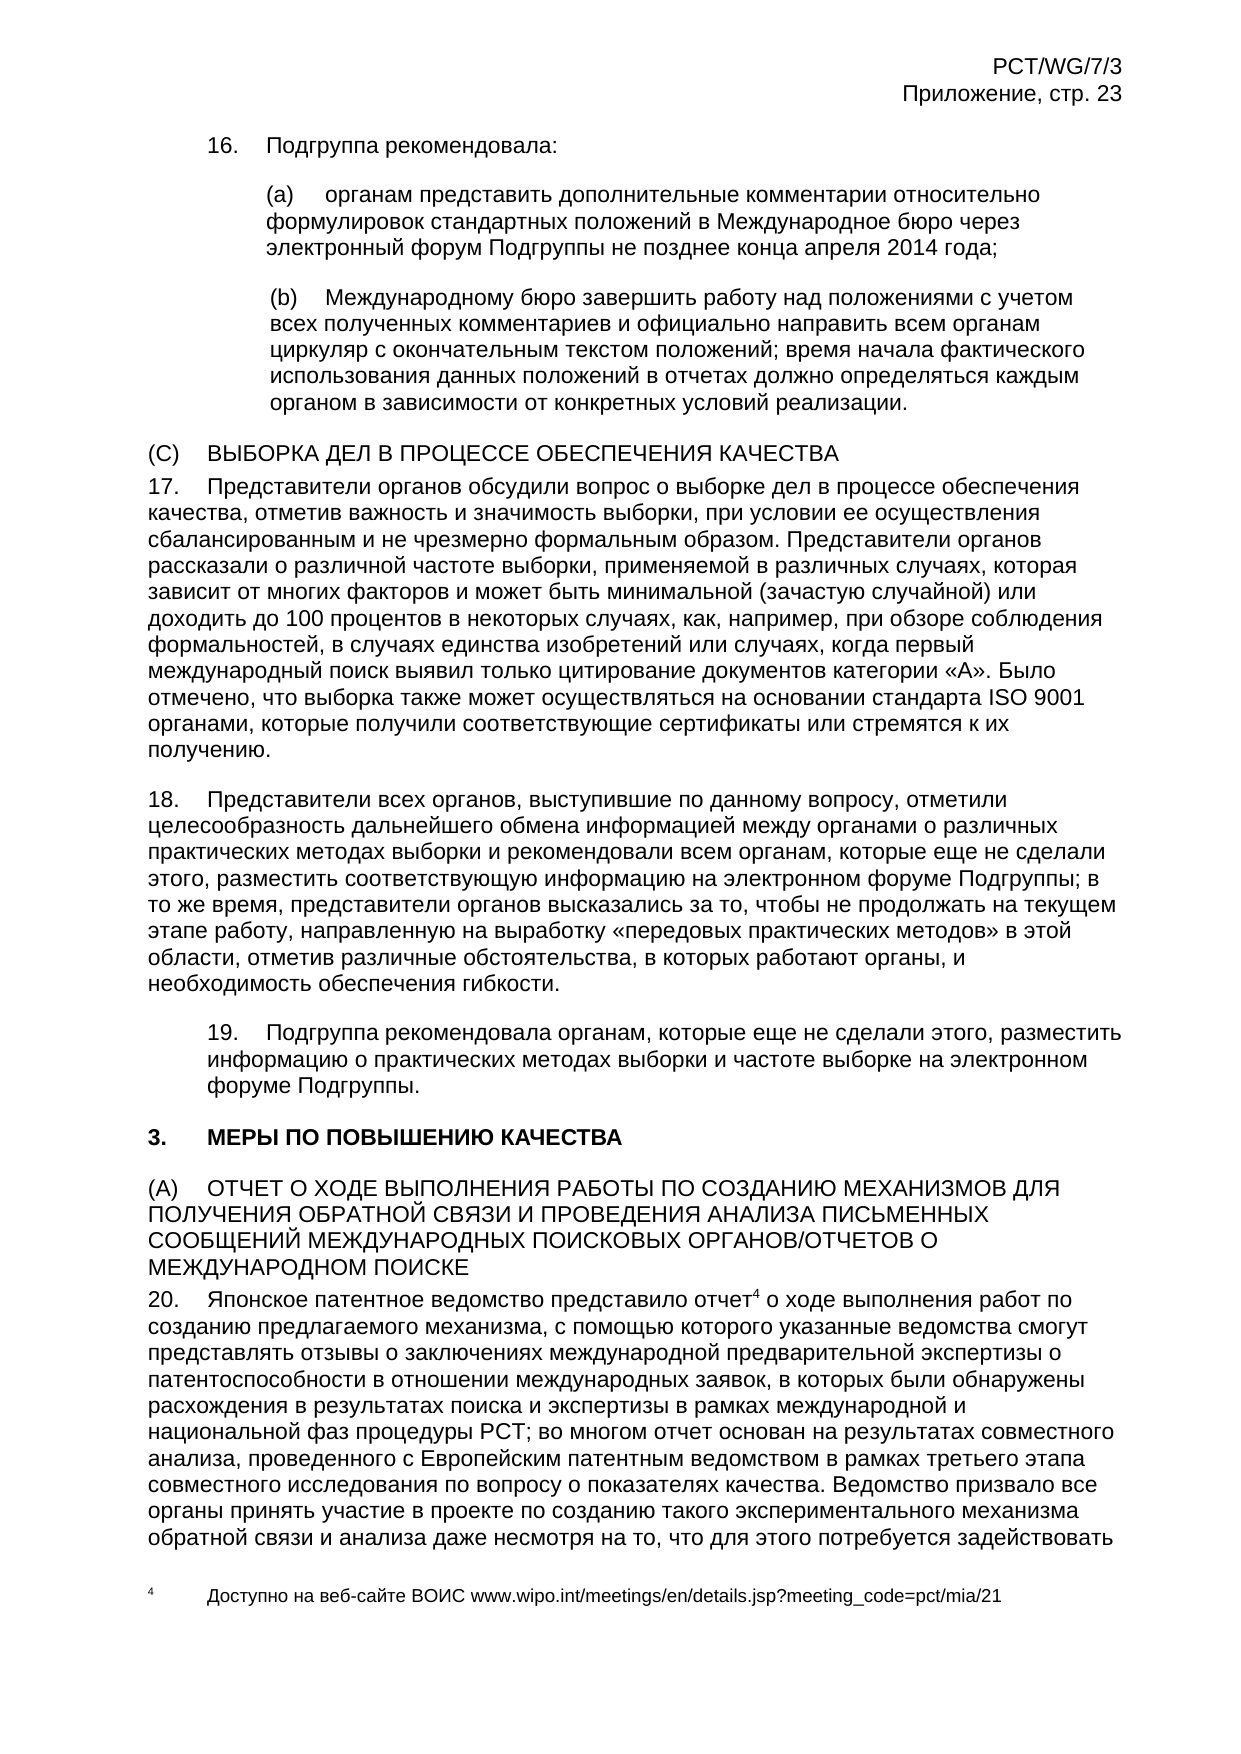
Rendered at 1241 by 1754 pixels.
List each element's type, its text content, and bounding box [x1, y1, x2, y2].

list Международному бюро завершить работу над положениями с учетом всех полученных комментариев и официально направить всем органам циркуляр с окончательным текстом положений; время начала фактического использования данных положений в отчетах должно определяться каждым органом в зависимости от конкретных условий реализации. [269, 283, 1122, 415]
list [148, 1286, 1122, 1550]
list органам представить дополнительные комментарии относительно формулировок стандартных положений в Международное бюро через электронный форум Подгруппы не позднее конца апреля 2014 года; [266, 181, 1122, 261]
list Представители органов обсудили вопрос о выборке дел в процессе обеспечения качества, отметив важность и значимость выборки, при условии ее осуществления сбалансированным и не чрезмерно формальным образом. Представители органов рассказали о различной частоте выборки, применяемой в различных случаях, которая зависит от многих факторов и может быть минимальной (зачастую случайной) или доходить до 100 процентов в некоторых случаях, как, например, при обзоре соблюдения формальностей, в случаях единства изобретений или случаях, когда первый международный поиск выявил только цитирование документов категории «А». Было отмечено, что выборка также может осуществляться на основании стандарта ISO 9001 органами, которые получили соответствующие сертификаты или стремятся к их получению. [148, 473, 1122, 763]
subtitle (c) выборка дел в процессе обеспечения качества [148, 440, 1122, 467]
subtitle (a) отчет о ходе выполнения работы по созданию механизмов для получения обратной связи и проведения анализа письменных сообщений международных поисковых органов/отчетов о международном поИСКЕ [148, 1175, 1122, 1280]
subtitle 3. МЕРЫ ПО ПОВЫШЕНИЮ КАЧЕСТВА [148, 1123, 1122, 1150]
list Представители всех органов, выступившие по данному вопросу, отметили целесообразность дальнейшего обмена информацией между органами о различных практических методах выборки и рекомендовали всем органам, которые еще не сделали этого, разместить соответствующую информацию на электронном форуме Подгруппы; в то же время, представители органов высказались за то, чтобы не продолжать на текущем этапе работу, направленную на выработку «передовых практических методов» в этой области, отметив различные обстоятельства, в которых работают органы, и необходимость обеспечения гибкости. [148, 786, 1122, 996]
list Подгруппа рекомендовала: [207, 132, 1122, 158]
list Подгруппа рекомендовала органам, которые еще не сделали этого, разместить информацию о практических методах выборки и частоте выборке на электронном форуме Подгруппы. [207, 1019, 1122, 1098]
